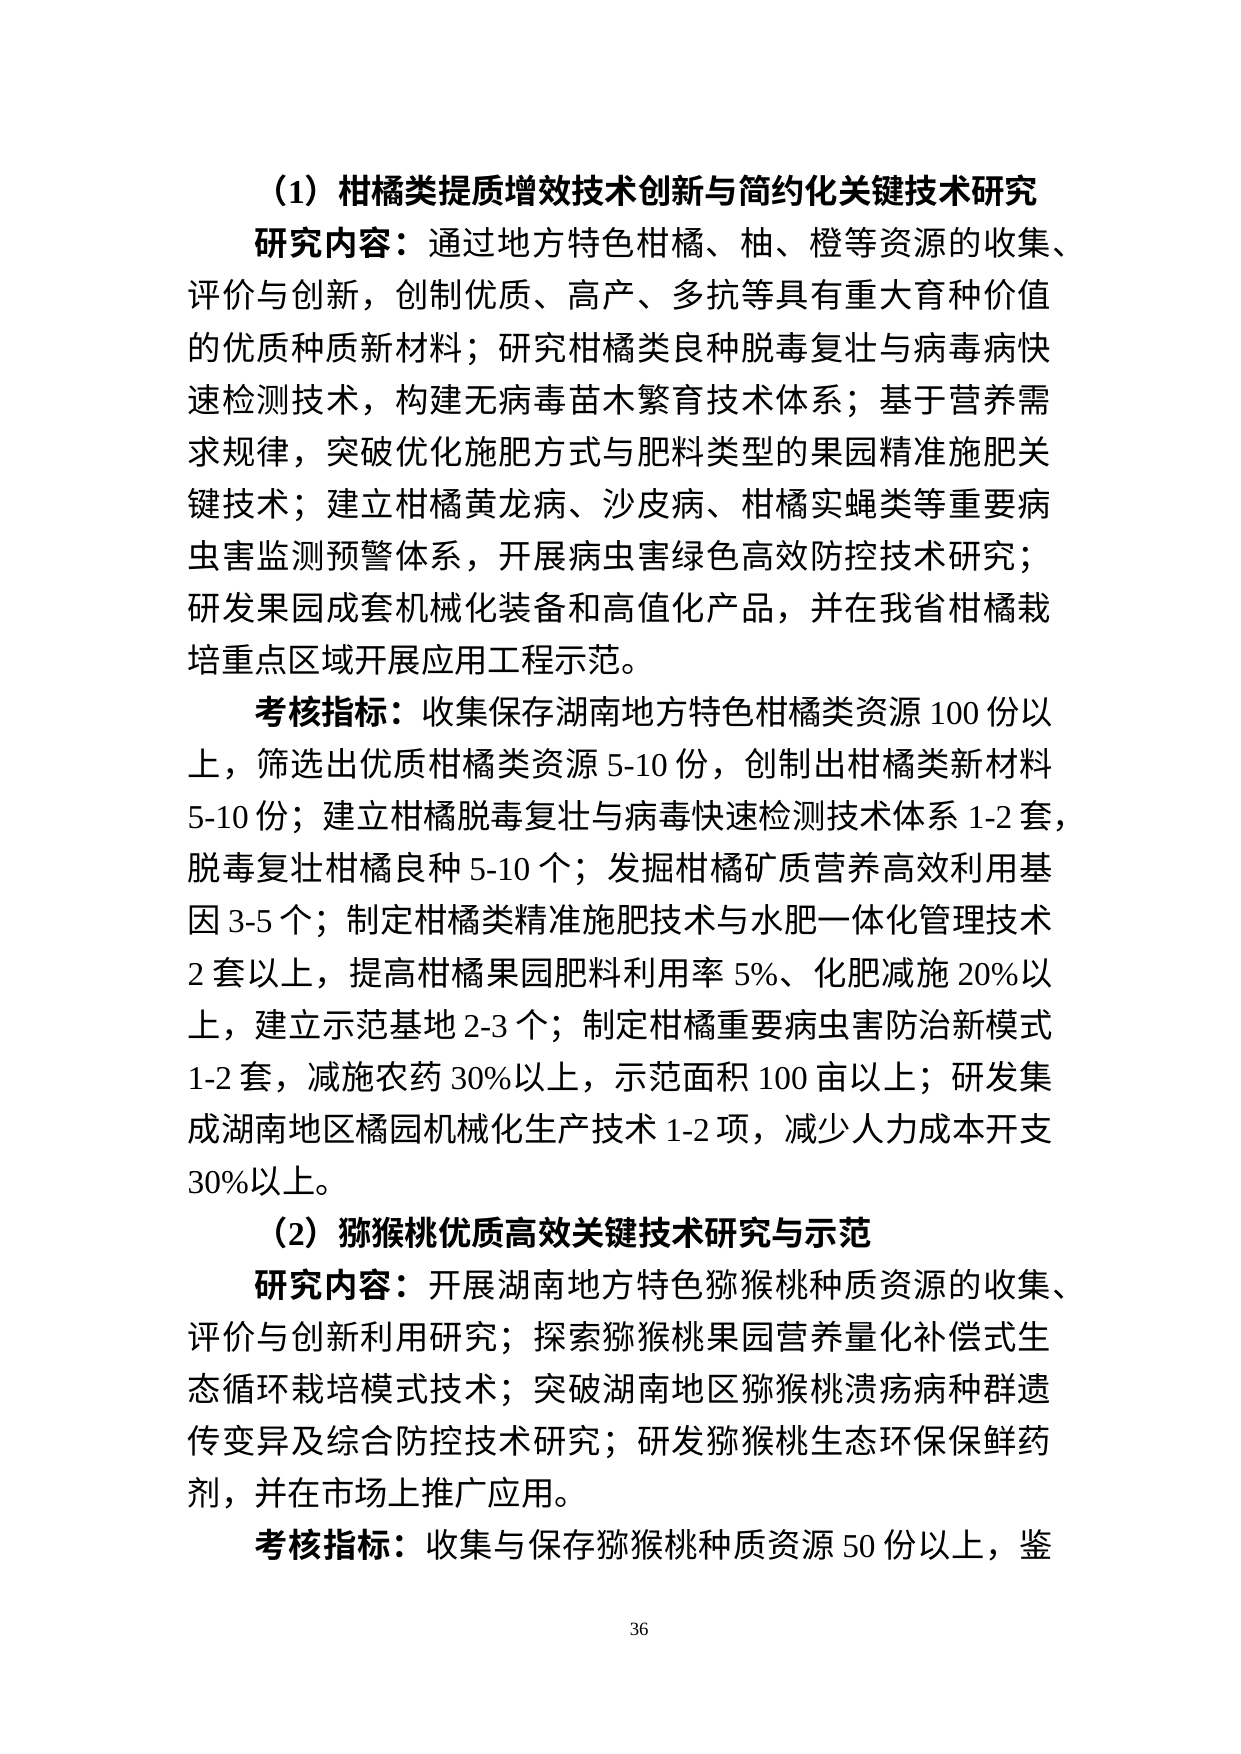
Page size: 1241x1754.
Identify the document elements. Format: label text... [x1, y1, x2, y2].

text （2）猕猴桃优质高效关键技术研究与示范 [187, 1204, 1053, 1256]
text 研究内容：开展湖南地方特色猕猴桃种质资源的收集、评价与创新利用研究；探索猕猴桃果园营养量化补偿式生态循环栽培模式技术；突破湖南地区猕猴桃溃疡病种群遗传变异及综合防控技术研究；研发猕猴桃生态环保保鲜药剂，并在市场上推广应用。 [187, 1256, 1053, 1516]
text 考核指标：收集保存湖南地方特色柑橘类资源100份以上，筛选出优质柑橘类资源5-10份，创制出柑橘类新材料5-10份；建立柑橘脱毒复壮与病毒快速检测技术体系1-2套，脱毒复壮柑橘良种5-10个；发掘柑橘矿质营养高效利用基因3-5个；制定柑橘类精准施肥技术与水肥一体化管理技术2套以上，提高柑橘果园肥料利用率5%、化肥减施20%以上，建立示范基地2-3个；制定柑橘重要病虫害防治新模式1-2套，减施农药30%以上，示范面积100亩以上；研发集成湖南地区橘园机械化生产技术1-2项，减少人力成本开支30%以上。 [187, 683, 1053, 1204]
text （1）柑橘类提质增效技术创新与简约化关键技术研究 [187, 162, 1053, 214]
text 研究内容：通过地方特色柑橘、柚、橙等资源的收集、评价与创新，创制优质、高产、多抗等具有重大育种价值的优质种质新材料；研究柑橘类良种脱毒复壮与病毒病快速检测技术，构建无病毒苗木繁育技术体系；基于营养需求规律，突破优化施肥方式与肥料类型的果园精准施肥关键技术；建立柑橘黄龙病、沙皮病、柑橘实蝇类等重要病虫害监测预警体系，开展病虫害绿色高效防控技术研究；研发果园成套机械化装备和高值化产品，并在我省柑橘栽培重点区域开展应用工程示范。 [187, 214, 1053, 683]
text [187, 1516, 1053, 1568]
